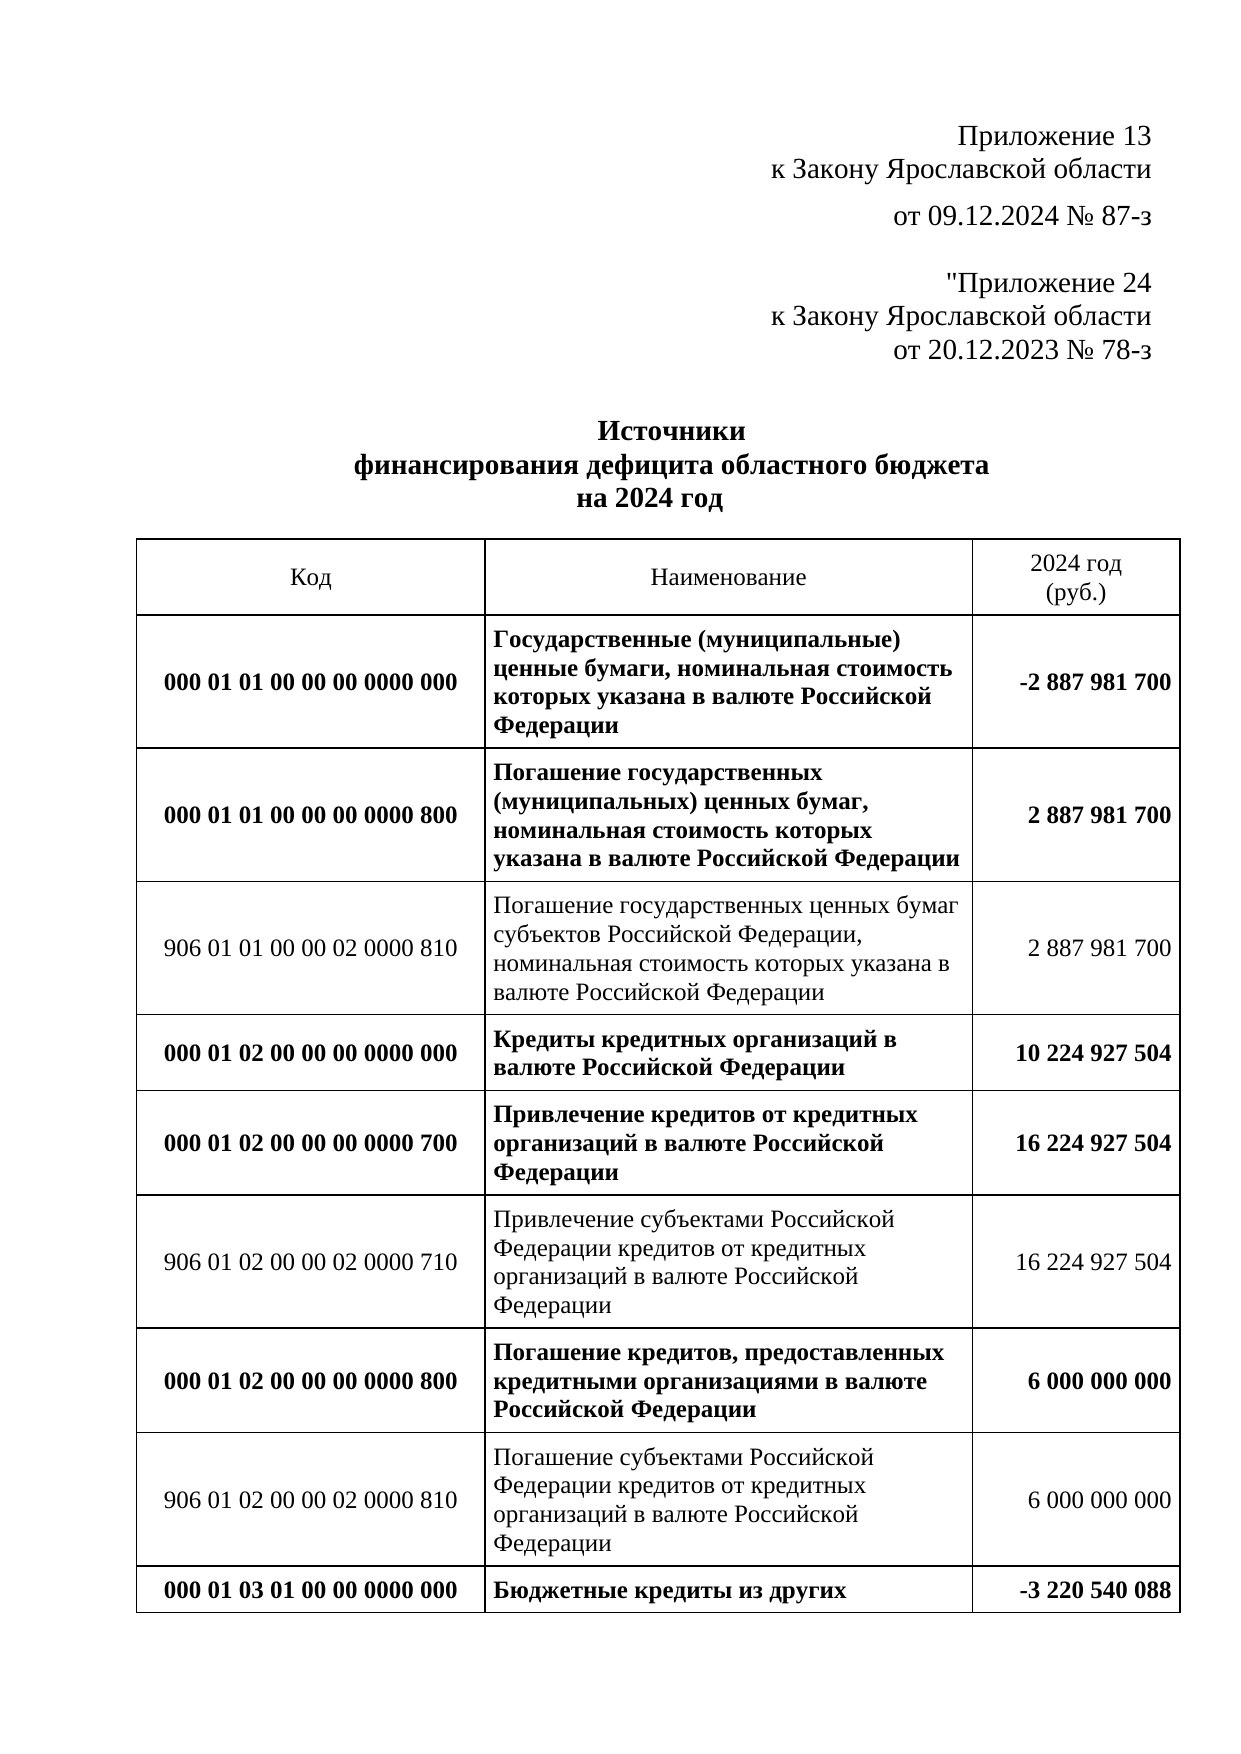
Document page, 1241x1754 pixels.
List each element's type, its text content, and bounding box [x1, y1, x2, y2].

table_cell 000 01 01 00 00 00 0000 000 [137, 616, 484, 747]
table_cell Погашение кредитов, предоставленных кредитными организациями в валюте Российской Федерации [486, 1329, 972, 1432]
table_cell Погашение субъектами Российской Федерации кредитов от кредитных организаций в валюте Российской Федерации [486, 1433, 972, 1565]
table_cell 10 224 927 504 [973, 1015, 1179, 1089]
table_cell Кредиты кредитных организаций в валюте Российской Федерации [486, 1015, 972, 1089]
text от 20.12.2023 № 78-з [664, 332, 1152, 365]
table_cell -2 887 981 700 [973, 616, 1179, 747]
table_cell 000 01 02 00 00 00 0000 700 [137, 1091, 484, 1194]
table_header [486, 540, 972, 614]
table_cell 16 224 927 504 [973, 1196, 1179, 1327]
table_cell 000 01 02 00 00 00 0000 000 [137, 1015, 484, 1089]
table_cell Погашение государственных ценных бумаг субъектов Российской Федерации, номинальная стоимость которых указана в валюте Российской Федерации [486, 882, 972, 1014]
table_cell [486, 1567, 972, 1612]
table_cell 16 224 927 504 [973, 1091, 1179, 1194]
table_cell Привлечение кредитов от кредитных организаций в валюте Российской Федерации [486, 1091, 972, 1194]
table_cell 906 01 01 00 00 02 0000 810 [137, 882, 484, 1014]
table_cell -3 220 540 088 [973, 1567, 1179, 1612]
text Приложение 13 [664, 118, 1152, 152]
text к Закону Ярославской области [664, 152, 1152, 185]
table_cell 6 000 000 000 [973, 1329, 1179, 1432]
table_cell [137, 1567, 484, 1612]
table_cell 2 887 981 700 [973, 882, 1179, 1014]
text на 2024 год [148, 481, 1152, 514]
table_cell Привлечение субъектами Российской Федерации кредитов от кредитных организаций в валюте Российской Федерации [486, 1196, 972, 1327]
table_cell 906 01 02 00 00 02 0000 710 [137, 1196, 484, 1327]
text "Приложение 24 [664, 265, 1152, 298]
text Источники [148, 413, 1152, 447]
text к Закону Ярославской области [664, 298, 1152, 332]
table_cell Государственные (муниципальные) ценные бумаги, номинальная стоимость которых указана в валюте Российской Федерации [486, 616, 972, 747]
text от 09.12.2024 № 87-з [664, 198, 1152, 231]
table_header [973, 540, 1179, 614]
table_header [137, 540, 484, 614]
table_cell 906 01 02 00 00 02 0000 810 [137, 1433, 484, 1565]
text финансирования дефицита областного бюджета [148, 447, 1152, 481]
table_cell 6 000 000 000 [973, 1433, 1179, 1565]
table_cell 000 01 02 00 00 00 0000 800 [137, 1329, 484, 1432]
table_cell 2 887 981 700 [973, 749, 1179, 881]
table_cell 000 01 01 00 00 00 0000 800 [137, 749, 484, 881]
table_cell Погашение государственных (муниципальных) ценных бумаг, номинальная стоимость которых указана в валюте Российской Федерации [486, 749, 972, 881]
